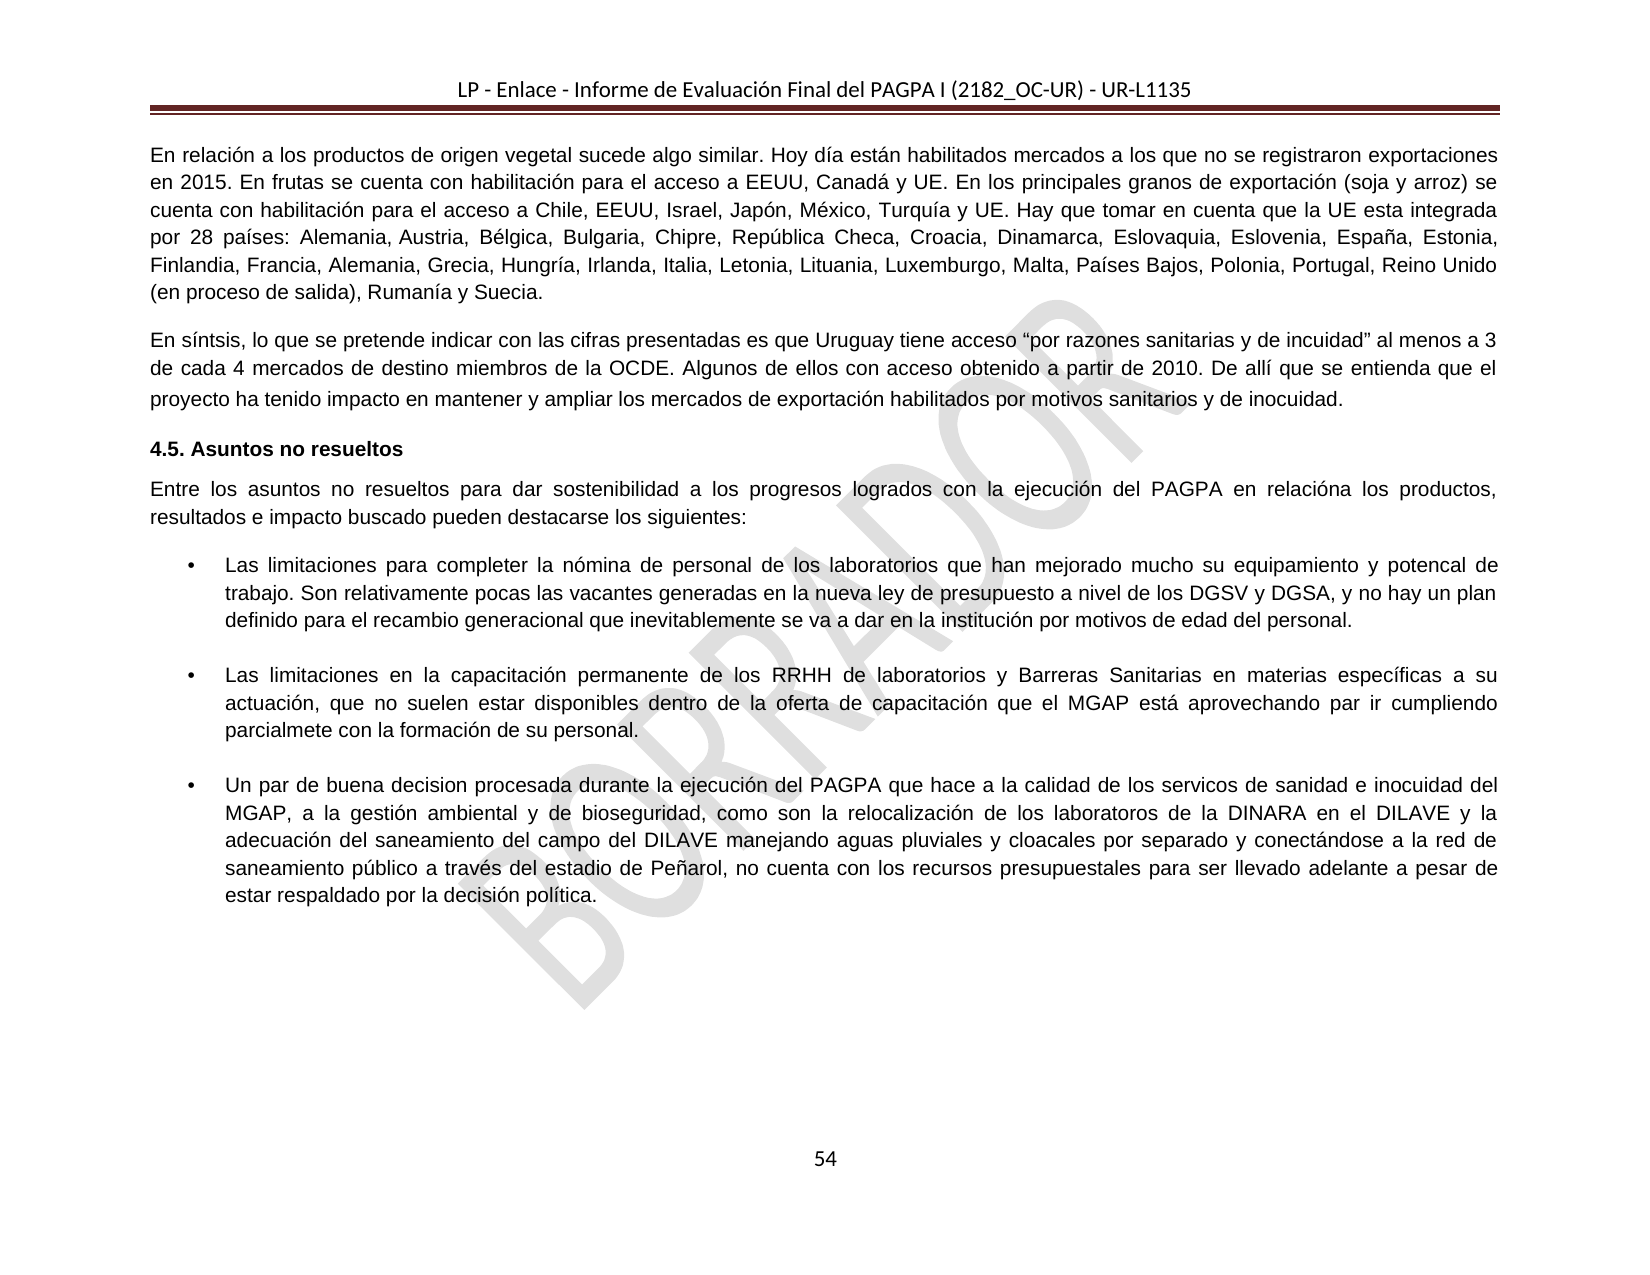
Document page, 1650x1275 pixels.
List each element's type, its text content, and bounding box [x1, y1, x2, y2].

text Entre los asuntos no resueltos para dar sostenibilidad a los progresos logrados con la ejecución del PAGPA en relacióna los productos, resultados e impacto buscado pueden destacarse los siguientes: [150, 477, 1500, 528]
list Las limitaciones en la capacitación permanente de los RRHH de laboratorios y Barreras Sanitarias en materias específicas a su actuación, que no suelen estar disponibles dentro de la oferta de capacitación que el MGAP está aprovechando par ir cumpliendo parcialmete con la formación de su personal. [187, 663, 1500, 742]
list Un par de buena decision procesada durante la ejecución del PAGPA que hace a la calidad de los servicos de sanidad e inocuidad del MGAP, a la gestión ambiental y de bioseguridad, como son la relocalización de los laboratoros de la DINARA en el DILAVE y la adecuación del saneamiento del campo del DILAVE manejando aguas pluviales y cloacales por separado y conectándose a la red de saneamiento público a través del estadio de Peñarol, no cuenta con los recursos presupuestales para ser llevado adelante a pesar de estar respaldado por la decisión política. [187, 773, 1500, 907]
subtitle 4.5. Asuntos no resueltos [150, 437, 1500, 461]
list Las limitaciones para completer la nómina de personal de los laboratorios que han mejorado mucho su equipamiento y potencal de trabajo. Son relativamente pocas las vacantes generadas en la nueva ley de presupuesto a nivel de los DGSV y DGSA, y no hay un plan definido para el recambio generacional que inevitablemente se va a dar en la institución por motivos de edad del personal. [187, 553, 1500, 632]
text En relación a los productos de origen vegetal sucede algo similar. Hoy día están habilitados mercados a los que no se registraron exportaciones en 2015. En frutas se cuenta con habilitación para el acceso a EEUU, Canadá y UE. En los principales granos de exportación (soja y arroz) se cuenta con habilitación para el acceso a Chile, EEUU, Israel, Japón, México, Turquía y UE. Hay que tomar en cuenta que la UE esta integrada por 28 países: Alemania, Austria, Bélgica, Bulgaria, Chipre, República Checa, Croacia, Dinamarca, Eslovaquia, Eslovenia, España, Estonia, Finlandia, Francia, Alemania, Grecia, Hungría, Irlanda, Italia, Letonia, Lituania, Luxemburgo, Malta, Países Bajos, Polonia, Portugal, Reino Unido (en proceso de salida), Rumanía y Suecia. [150, 142, 1500, 304]
text En síntsis, lo que se pretende indicar con las cifras presentadas es que Uruguay tiene acceso “por razones sanitarias y de incuidad” al menos a 3 de cada 4 mercados de destino miembros de la OCDE. Algunos de ellos con acceso obtenido a partir de 2010. De allí que se entienda que el proyecto ha tenido impacto en mantener y ampliar los mercados de exportación habilitados por motivos sanitarios y de inocuidad. [150, 328, 1500, 412]
